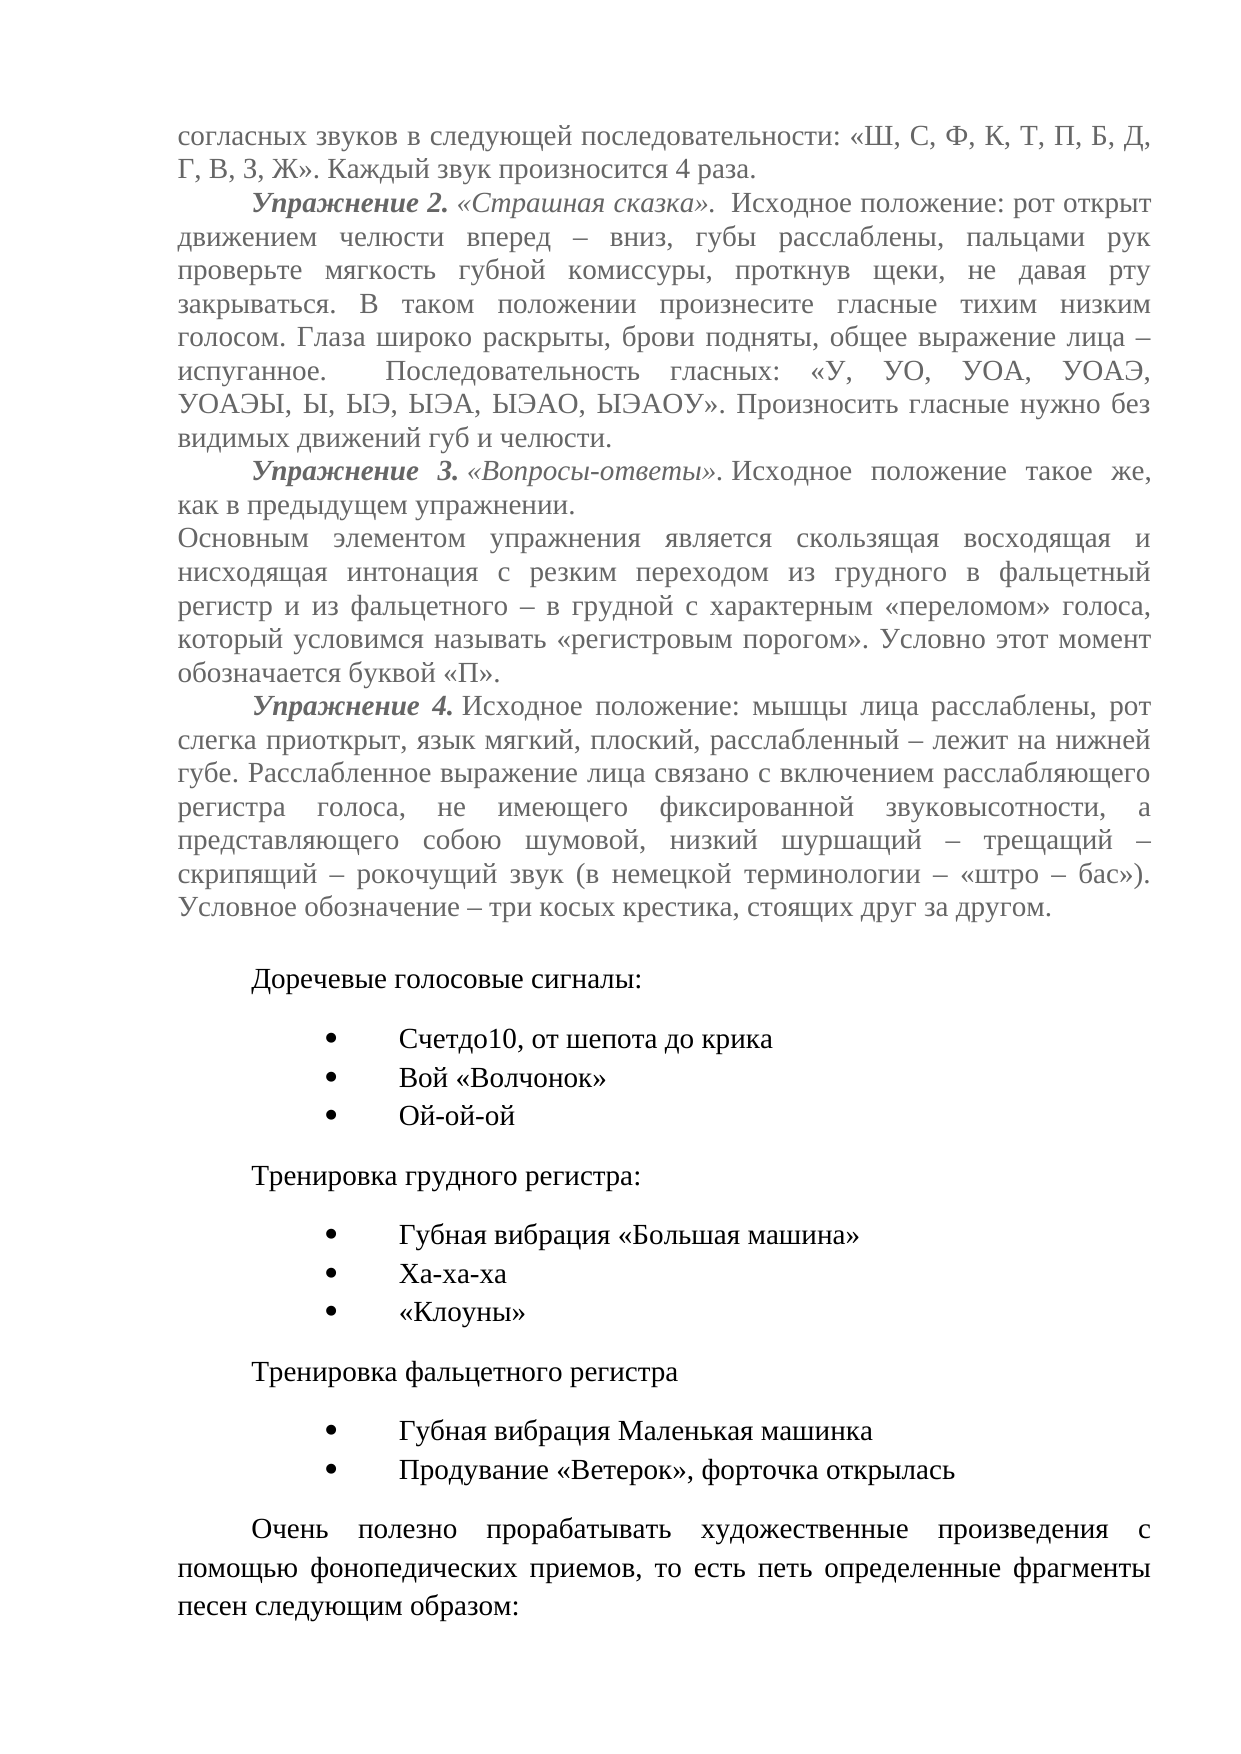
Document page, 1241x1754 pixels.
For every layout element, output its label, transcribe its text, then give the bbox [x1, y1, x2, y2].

list Счетдо10, от шепота до крика [252, 1021, 1152, 1055]
text Тренировка грудного регистра: [177, 1158, 1152, 1191]
text Тренировка фальцетного регистра [177, 1354, 1152, 1387]
text Доречевые голосовые сигналы: [177, 962, 1152, 995]
list «Клоуны» [252, 1294, 1152, 1328]
list Губная вибрация Маленькая машинка [252, 1413, 1152, 1447]
text Упражнение 3. «Вопросы-ответы». Исходное положение такое же, как в предыдущем упражнении. [177, 453, 1152, 521]
text Очень полезно прорабатывать художественные произведения с помощью фонопедических приемов, то есть петь определенные фрагменты песен следующим образом: [177, 1511, 1152, 1622]
text Основным элементом упражнения является скользящая восходящая и нисходящая интонация с резким переходом из грудного в фальцетный регистр и из фальцетного – в грудной с характерным «переломом» голоса, который условимся называть «регистровым порогом». Условно этот момент обозначается буквой «П». [177, 521, 1152, 688]
list Продувание «Ветерок», форточка открылась [252, 1452, 1152, 1486]
text Упражнение 4. Исходное положение: мышцы лица расслаблены, рот слегка приоткрыт, язык мягкий, плоский, расслабленный – лежит на нижней губе. Расслабленное выражение лица связано с включением расслабляющего регистра голоса, не имеющего фиксированной звуковысотности, а представляющего собою шумовой, низкий шуршащий – трещащий – скрипящий – рокочущий звук (в немецкой терминологии – «штро – бас»). Условное обозначение – три косых крестика, стоящих друг за другом. [177, 688, 1152, 923]
list Губная вибрация «Большая машина» [252, 1217, 1152, 1251]
list Вой «Волчонок» [252, 1060, 1152, 1093]
list Ха-ха-ха [252, 1256, 1152, 1289]
list Ой-ой-ой [252, 1098, 1152, 1132]
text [177, 118, 1152, 185]
text Упражнение 2. «Страшная сказка». Исходное положение: рот открыт движением челюсти вперед – вниз, губы расслаблены, пальцами рук проверьте мягкость губной комиссуры, проткнув щеки, не давая рту закрываться. В таком положении произнесите гласные тихим низким голосом. Глаза широко раскрыты, брови подняты, общее выражение лица – испуганное. Последовательность гласных: «У, УО, УОА, УОАЭ, УОАЭЫ, Ы, ЫЭ, ЫЭА, ЫЭАО, ЫЭАОУ». Произносить гласные нужно без видимых движений губ и челюсти. [177, 185, 1152, 453]
